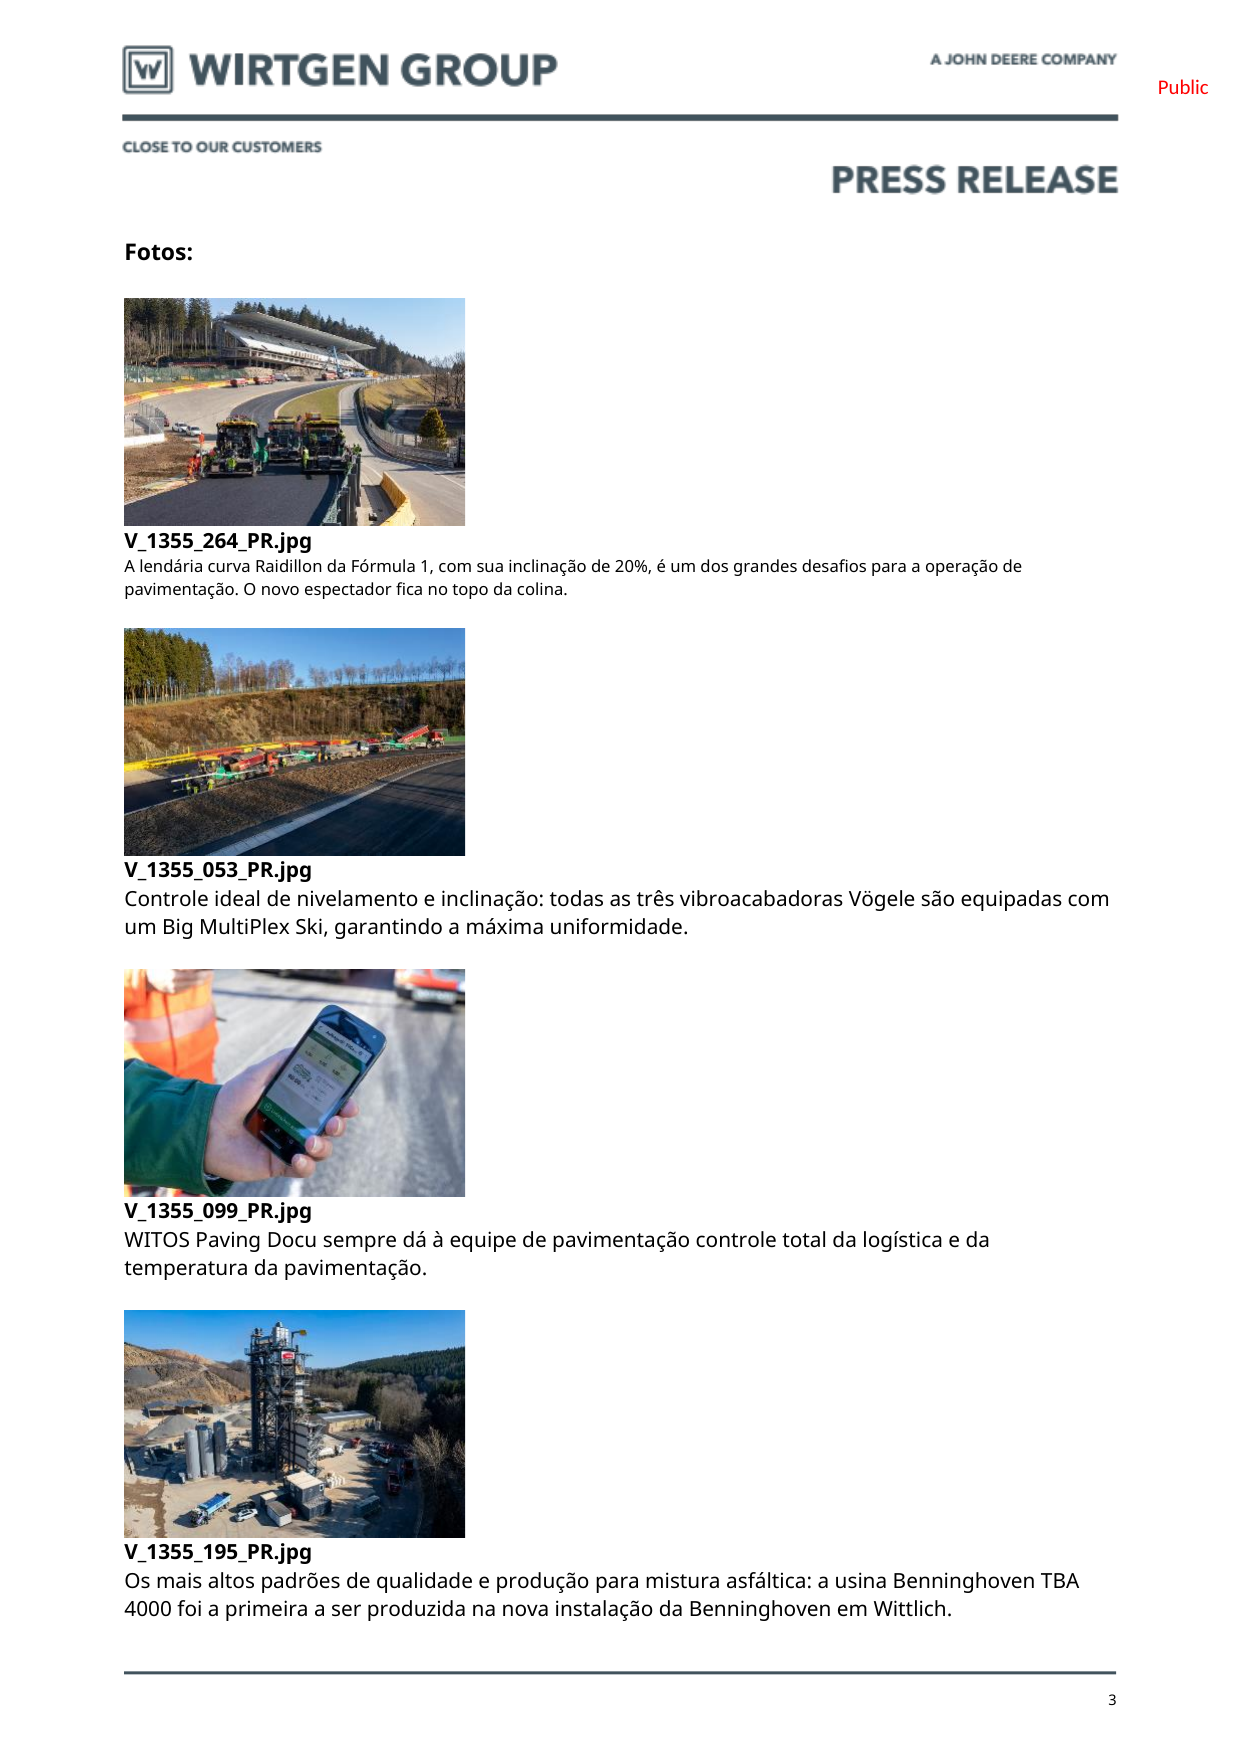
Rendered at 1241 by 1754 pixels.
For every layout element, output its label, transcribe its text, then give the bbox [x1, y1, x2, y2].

text Os mais altos padrões de qualidade e produção para mistura asfáltica: a usina Benninghoven TBA 4000 foi a primeira a ser produzida na nova instalação da Benninghoven em Wittlich. [124, 1566, 1116, 1623]
text Controle ideal de nivelamento e inclinação: todas as três vibroacabadoras Vögele são equipadas com um Big MultiPlex Ski, garantindo a máxima uniformidade. [124, 884, 1116, 969]
picture [124, 298, 466, 526]
text Fotos: [124, 236, 1116, 267]
text A lendária curva Raidillon da Fórmula 1, com sua inclinação de 20%, é um dos grandes desafios para a operação de pavimentação. O novo espectador fica no topo da colina. [124, 554, 1116, 600]
picture [124, 1310, 466, 1538]
text WITOS Paving Docu sempre dá à equipe de pavimentação controle total da logística e da temperatura da pavimentação. [124, 1225, 1116, 1282]
picture [124, 628, 466, 856]
picture [124, 969, 466, 1197]
